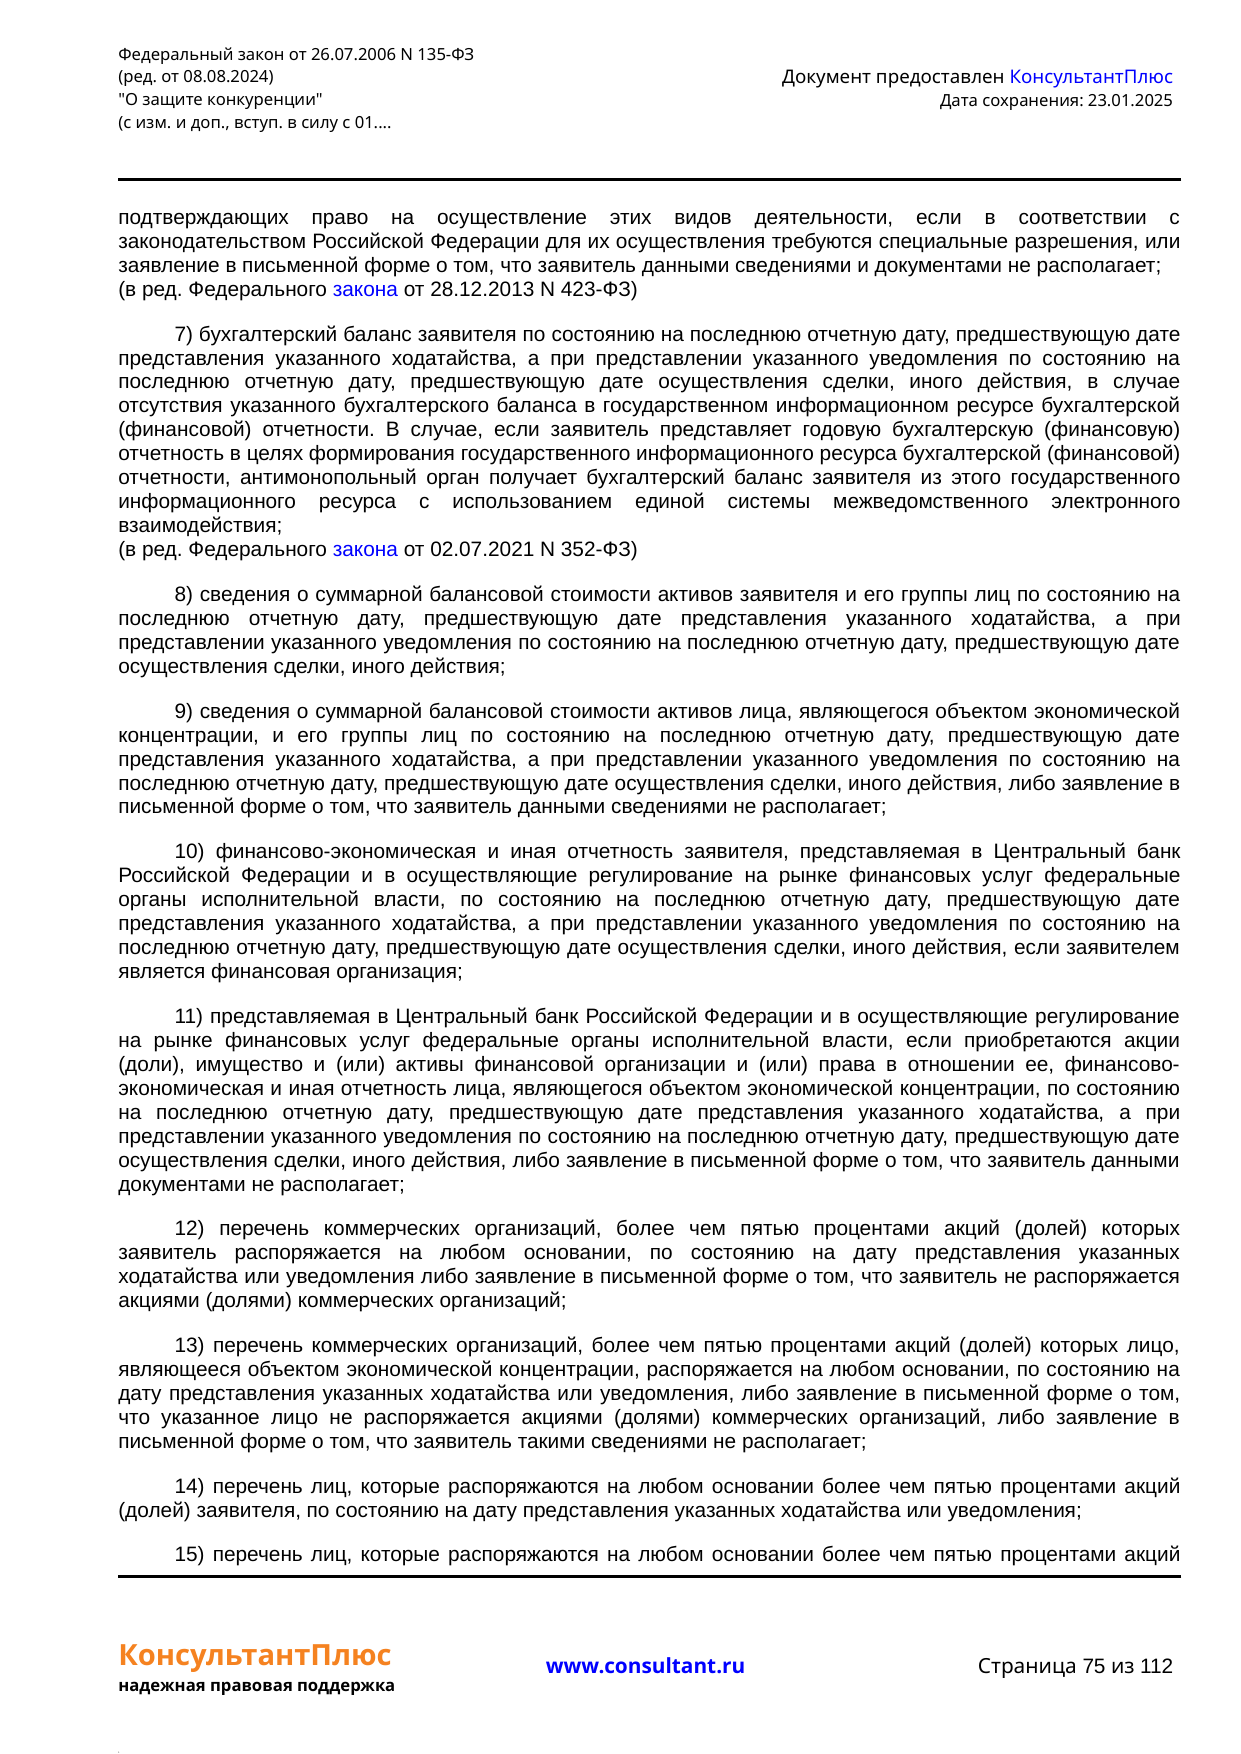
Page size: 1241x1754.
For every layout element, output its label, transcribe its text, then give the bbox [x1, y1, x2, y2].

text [118, 1542, 1181, 1566]
text 7) бухгалтерский баланс заявителя по состоянию на последнюю отчетную дату, предшествующую дате представления указанного ходатайства, а при представлении указанного уведомления по состоянию на последнюю отчетную дату, предшествующую дате осуществления сделки, иного действия, в случае отсутствия указанного бухгалтерского баланса в государственном информационном ресурсе бухгалтерской (финансовой) отчетности. В случае, если заявитель представляет годовую бухгалтерскую (финансовую) отчетность в целях формирования государственного информационного ресурса бухгалтерской (финансовой) отчетности, антимонопольный орган получает бухгалтерский баланс заявителя из этого государственного информационного ресурса с использованием единой системы межведомственного электронного взаимодействия; [118, 321, 1181, 537]
text 12) перечень коммерческих организаций, более чем пятью процентами акций (долей) которых заявитель распоряжается на любом основании, по состоянию на дату представления указанных ходатайства или уведомления либо заявление в письменной форме о том, что заявитель не распоряжается акциями (долями) коммерческих организаций; [118, 1216, 1181, 1312]
text 14) перечень лиц, которые распоряжаются на любом основании более чем пятью процентами акций (долей) заявителя, по состоянию на дату представления указанных ходатайства или уведомления; [118, 1473, 1181, 1521]
text 11) представляемая в Центральный банк Российской Федерации и в осуществляющие регулирование на рынке финансовых услуг федеральные органы исполнительной власти, если приобретаются акции (доли), имущество и (или) активы финансовой организации и (или) права в отношении ее, финансово-экономическая и иная отчетность лица, являющегося объектом экономической концентрации, по состоянию на последнюю отчетную дату, предшествующую дате представления указанного ходатайства, а при представлении указанного уведомления по состоянию на последнюю отчетную дату, предшествующую дате осуществления сделки, иного действия, либо заявление в письменной форме о том, что заявитель данными документами не располагает; [118, 1004, 1181, 1195]
text 13) перечень коммерческих организаций, более чем пятью процентами акций (долей) которых лицо, являющееся объектом экономической концентрации, распоряжается на любом основании, по состоянию на дату представления указанных ходатайства или уведомления, либо заявление в письменной форме о том, что указанное лицо не распоряжается акциями (долями) коммерческих организаций, либо заявление в письменной форме о том, что заявитель такими сведениями не располагает; [118, 1333, 1181, 1453]
text 10) финансово-экономическая и иная отчетность заявителя, представляемая в Центральный банк Российской Федерации и в осуществляющие регулирование на рынке финансовых услуг федеральные органы исполнительной власти, по состоянию на последнюю отчетную дату, предшествующую дате представления указанного ходатайства, а при представлении указанного уведомления по состоянию на последнюю отчетную дату, предшествующую дате осуществления сделки, иного действия, если заявителем является финансовая организация; [118, 839, 1181, 983]
text 8) сведения о суммарной балансовой стоимости активов заявителя и его группы лиц по состоянию на последнюю отчетную дату, предшествующую дате представления указанного ходатайства, а при представлении указанного уведомления по состоянию на последнюю отчетную дату, предшествующую дате осуществления сделки, иного действия; [118, 582, 1181, 678]
text (в ред. Федерального закона от 28.12.2013 N 423-ФЗ) [118, 277, 1181, 301]
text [118, 205, 1181, 277]
text 9) сведения о суммарной балансовой стоимости активов лица, являющегося объектом экономической концентрации, и его группы лиц по состоянию на последнюю отчетную дату, предшествующую дате представления указанного ходатайства, а при представлении указанного уведомления по состоянию на последнюю отчетную дату, предшествующую дате осуществления сделки, иного действия, либо заявление в письменной форме о том, что заявитель данными сведениями не располагает; [118, 698, 1181, 818]
text (в ред. Федерального закона от 02.07.2021 N 352-ФЗ) [118, 537, 1181, 561]
